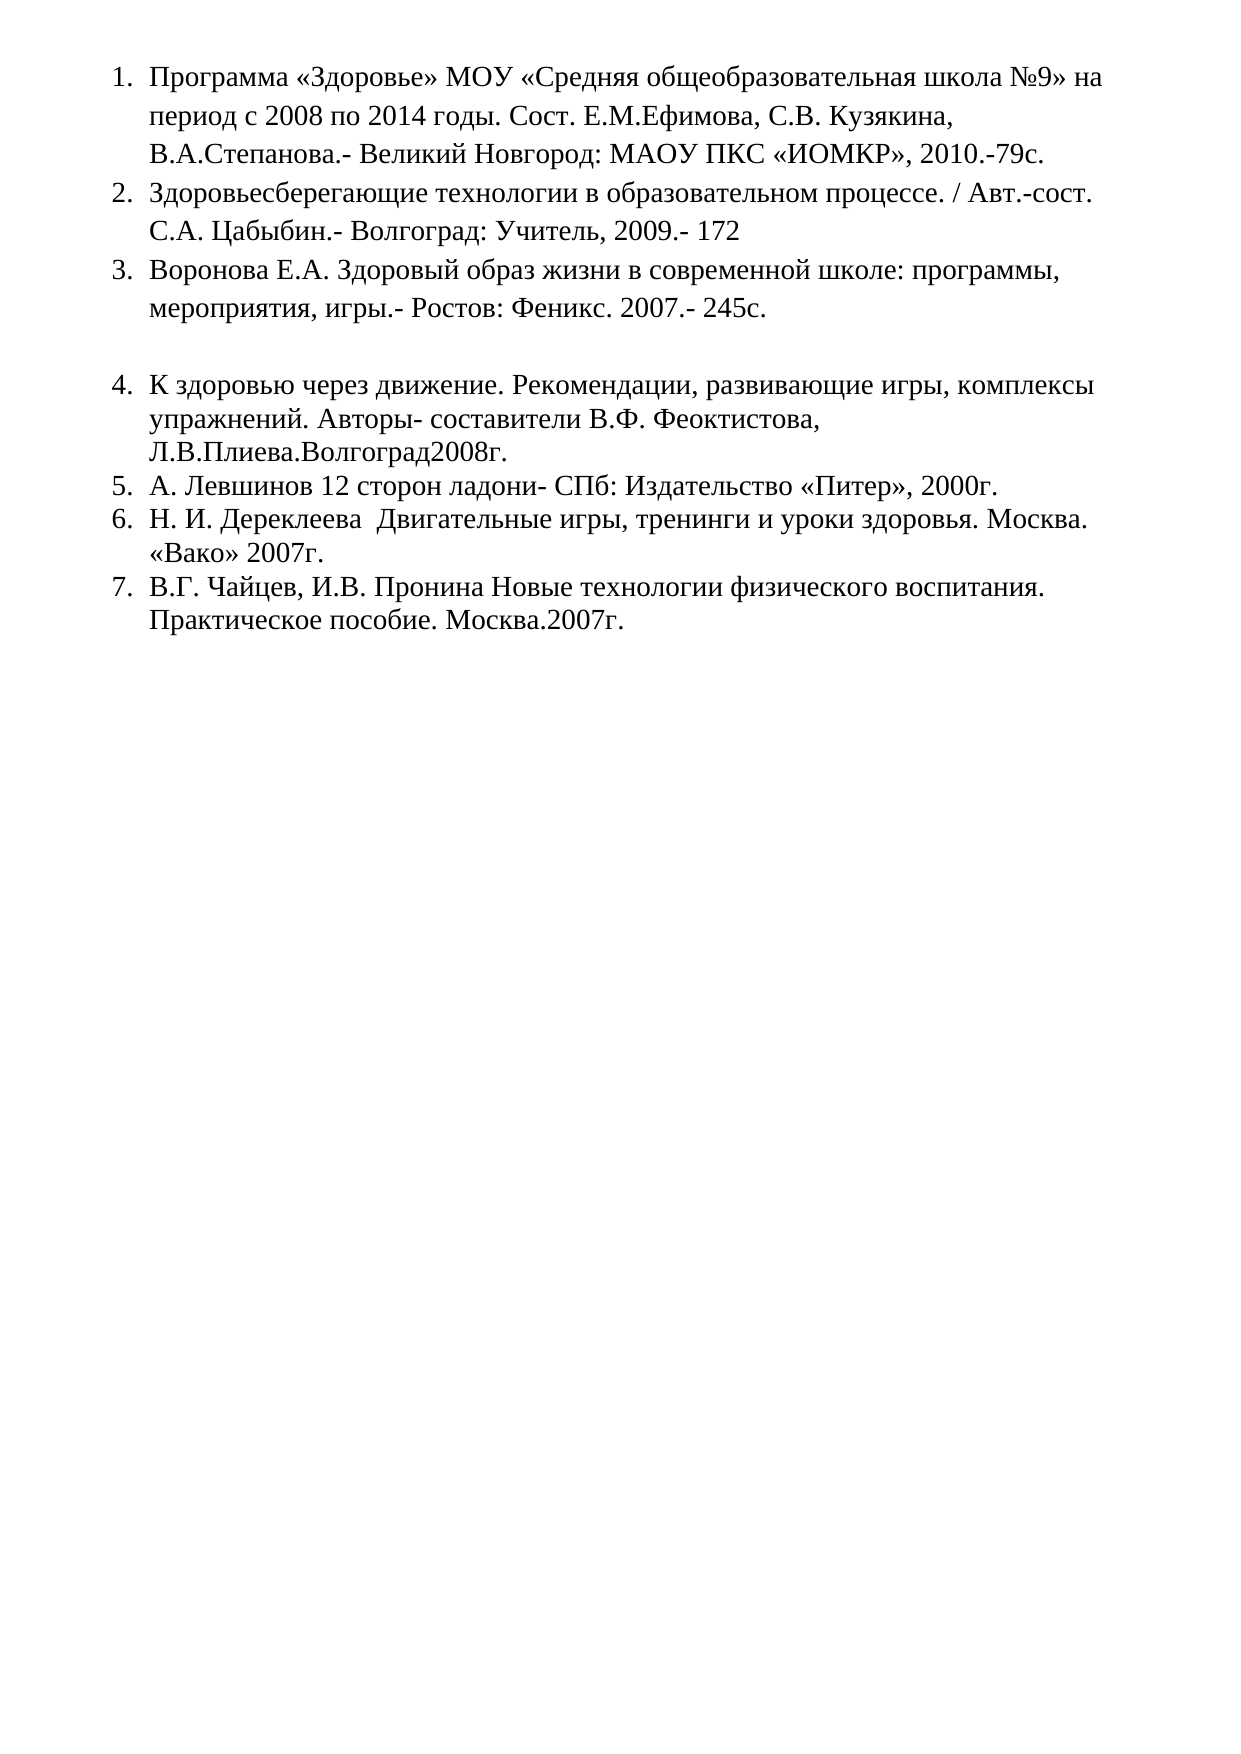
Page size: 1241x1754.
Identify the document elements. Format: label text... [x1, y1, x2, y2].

list В.Г. Чайцев, И.В. Пронина Новые технологии физического воспитания. Практическое пособие. Москва.2007г. [111, 569, 1152, 636]
list К здоровью через движение. Рекомендации, развивающие игры, комплексы упражнений. Авторы- составители В.Ф. Феоктистова, Л.В.Плиева.Волгоград2008г. [111, 367, 1152, 468]
list Н. И. Дереклеева Двигательные игры, тренинги и уроки здоровья. Москва. «Вако» 2007г. [111, 502, 1152, 569]
list Здоровьесберегающие технологии в образовательном процессе. / Авт.-сост. С.А. Цабыбин.- Волгоград: Учитель, 2009.- 172 [111, 175, 1152, 247]
list Воронова Е.А. Здоровый образ жизни в современной школе: программы, мероприятия, игры.- Ростов: Феникс. 2007.- 245с. [111, 252, 1152, 324]
list А. Левшинов 12 сторон ладони- СПб: Издательство «Питер», 2000г. [111, 468, 1152, 502]
list Программа «Здоровье» МОУ «Средняя общеобразовательная школа №9» на период с 2008 по 2014 годы. Сост. Е.М.Ефимова, С.В. Кузякина, В.А.Степанова.- Великий Новгород: МАОУ ПКС «ИОМКР», 2010.-79с. [111, 59, 1152, 170]
